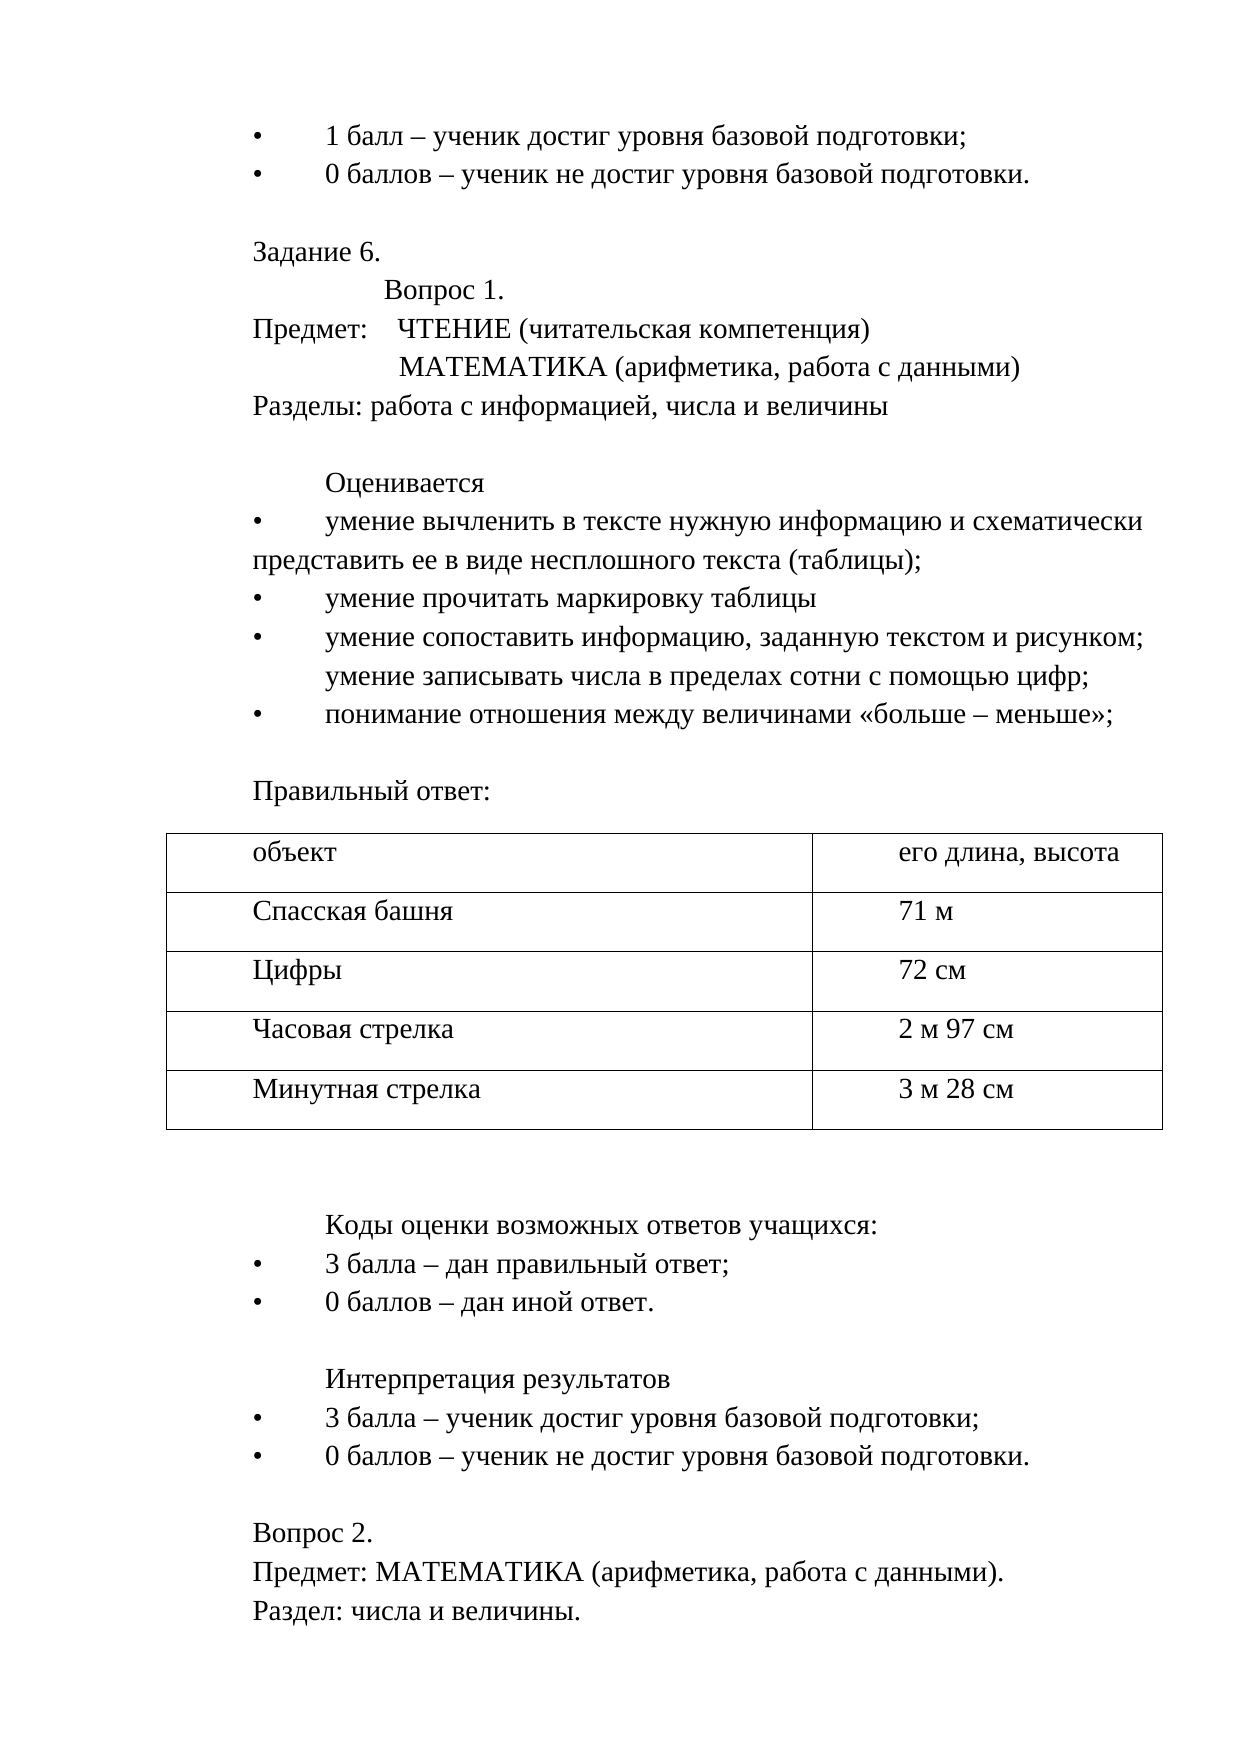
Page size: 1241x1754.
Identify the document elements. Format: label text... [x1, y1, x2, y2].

table_cell Минутная стрелка [167, 1071, 812, 1129]
list • 0 баллов – ученик не достиг уровня базовой подготовки. [252, 157, 1152, 190]
list • 0 баллов – дан иной ответ. [252, 1284, 1152, 1318]
table_cell Спасская башня [167, 893, 812, 951]
table_cell 71 м [813, 893, 1162, 951]
list Раздел: числа и величины. [252, 1593, 1152, 1626]
list Интерпретация результатов [252, 1361, 1152, 1395]
table_cell 2 м 97 см [813, 1012, 1162, 1070]
table_cell Часовая стрелка [167, 1012, 812, 1070]
list • 0 баллов – ученик не достиг уровня базовой подготовки. [252, 1438, 1152, 1472]
list Предмет: ЧТЕНИЕ (читательская компетенция) [252, 311, 1152, 344]
list Вопрос 1. [252, 272, 1152, 306]
table_cell Цифры [167, 952, 812, 1011]
list • 1 балл – ученик достиг уровня базовой подготовки; [252, 118, 1152, 152]
list Предмет: МАТЕМАТИКА (арифметика, работа с данными). [252, 1554, 1152, 1588]
list МАТЕМАТИКА (арифметика, работа с данными) [252, 349, 1152, 383]
table_header объект [167, 834, 812, 892]
list • умение прочитать маркировку таблицы [252, 581, 1152, 614]
list Оценивается [252, 465, 1152, 498]
list • понимание отношения между величинами «больше – меньше»; [252, 696, 1152, 730]
list Правильный ответ: [252, 773, 1152, 807]
list Коды оценки возможных ответов учащихся: [252, 1207, 1152, 1241]
list Разделы: работа с информацией, числа и величины [252, 388, 1152, 421]
list • умение вычленить в тексте нужную информацию и схематически представить ее в виде несплошного текста (таблицы); [252, 503, 1152, 576]
list Вопрос 2. [252, 1516, 1152, 1549]
list Задание 6. [252, 234, 1152, 267]
table_cell 72 см [813, 952, 1162, 1011]
list умение записывать числа в пределах сотни с помощью цифр; [252, 658, 1152, 691]
table_header его длина, высота [813, 834, 1162, 892]
table_cell 3 м 28 см [813, 1071, 1162, 1129]
list • 3 балла – дан правильный ответ; [252, 1246, 1152, 1279]
list • 3 балла – ученик достиг уровня базовой подготовки; [252, 1400, 1152, 1433]
list • умение сопоставить информацию, заданную текстом и рисунком; [252, 619, 1152, 653]
